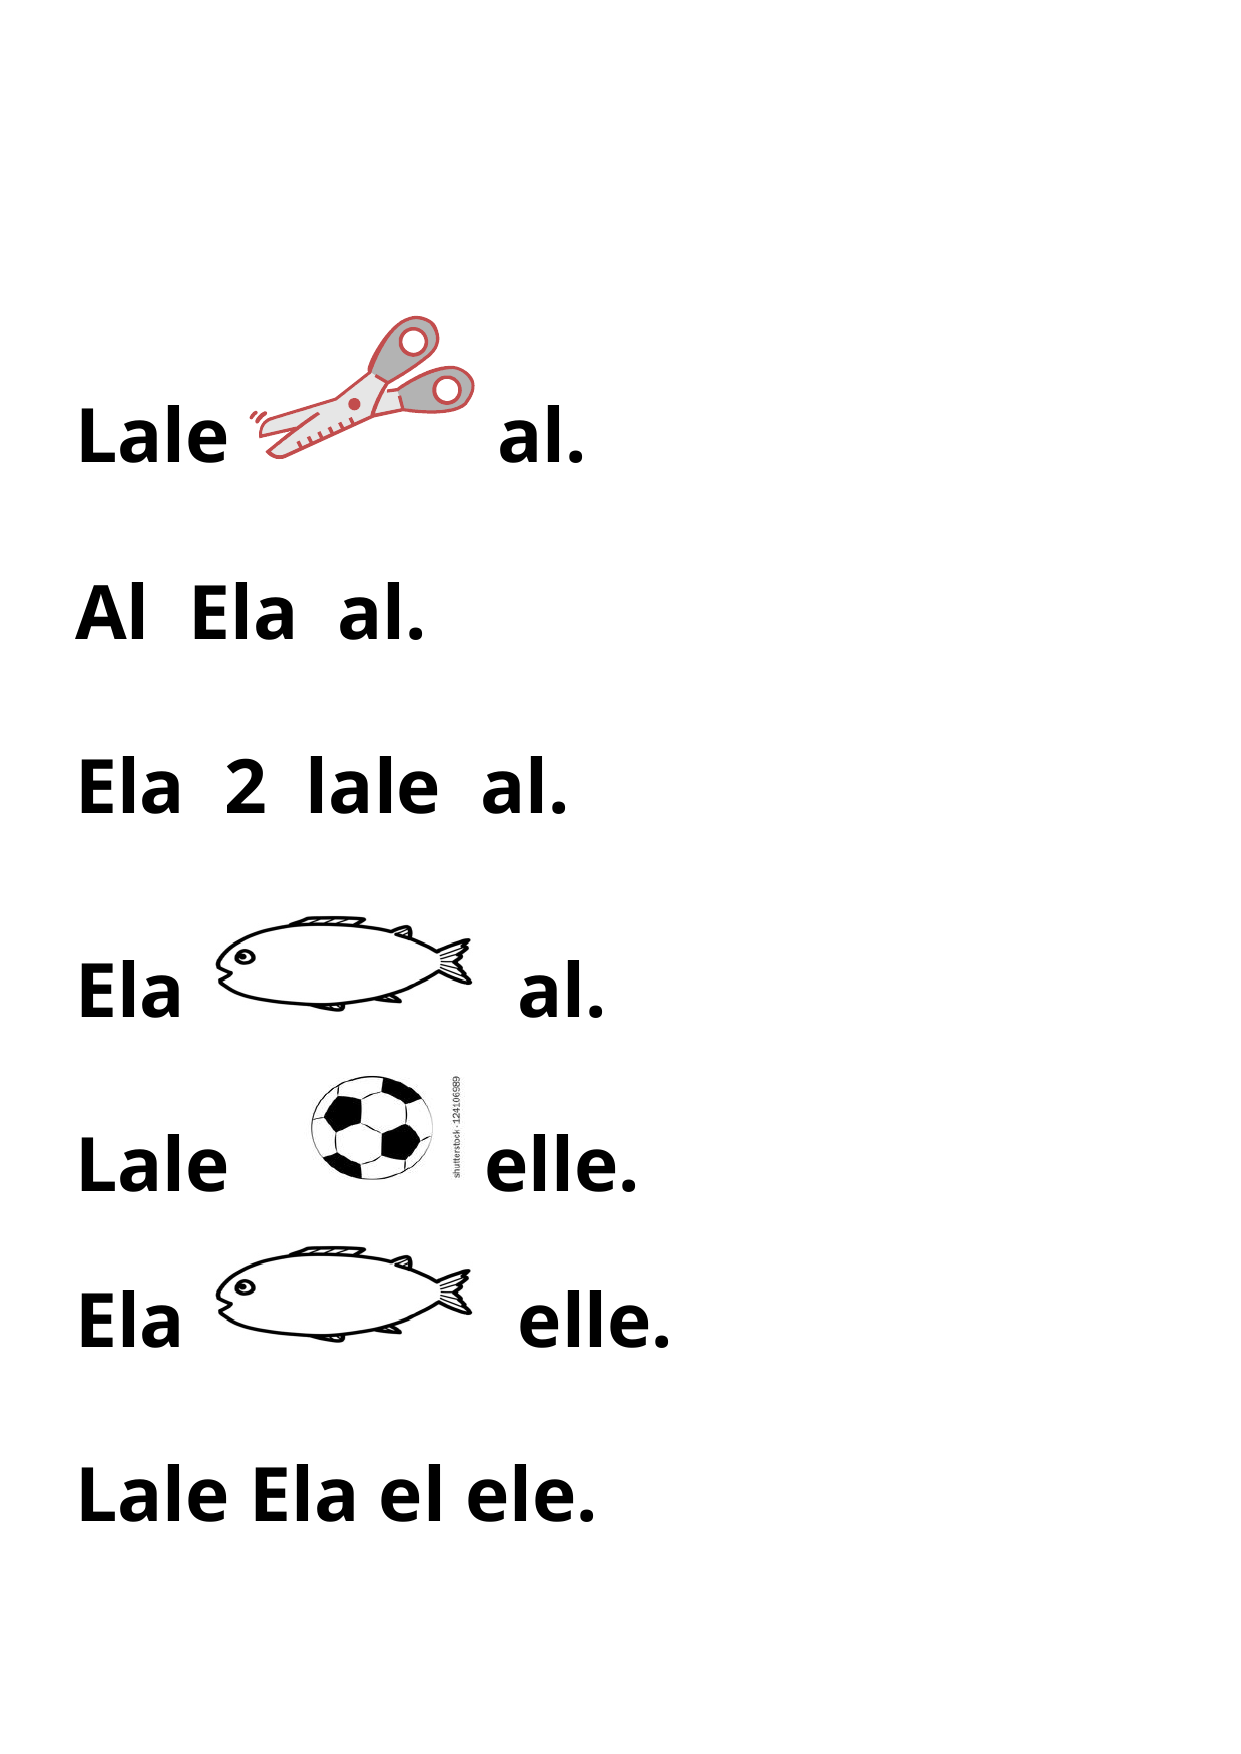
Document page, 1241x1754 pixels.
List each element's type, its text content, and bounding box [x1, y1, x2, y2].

picture [204, 1238, 477, 1348]
text Ela 2 lale al. [75, 733, 1165, 836]
text Al Ela al. [75, 559, 1165, 661]
text Ela al. [75, 908, 1165, 1039]
text Lale elle. [75, 1064, 1165, 1213]
picture [204, 907, 477, 1017]
text Ela elle. [75, 1238, 1165, 1369]
text Lale al. [75, 313, 1165, 484]
picture [296, 1063, 465, 1192]
text Lale Ela el ele. [75, 1441, 1165, 1544]
